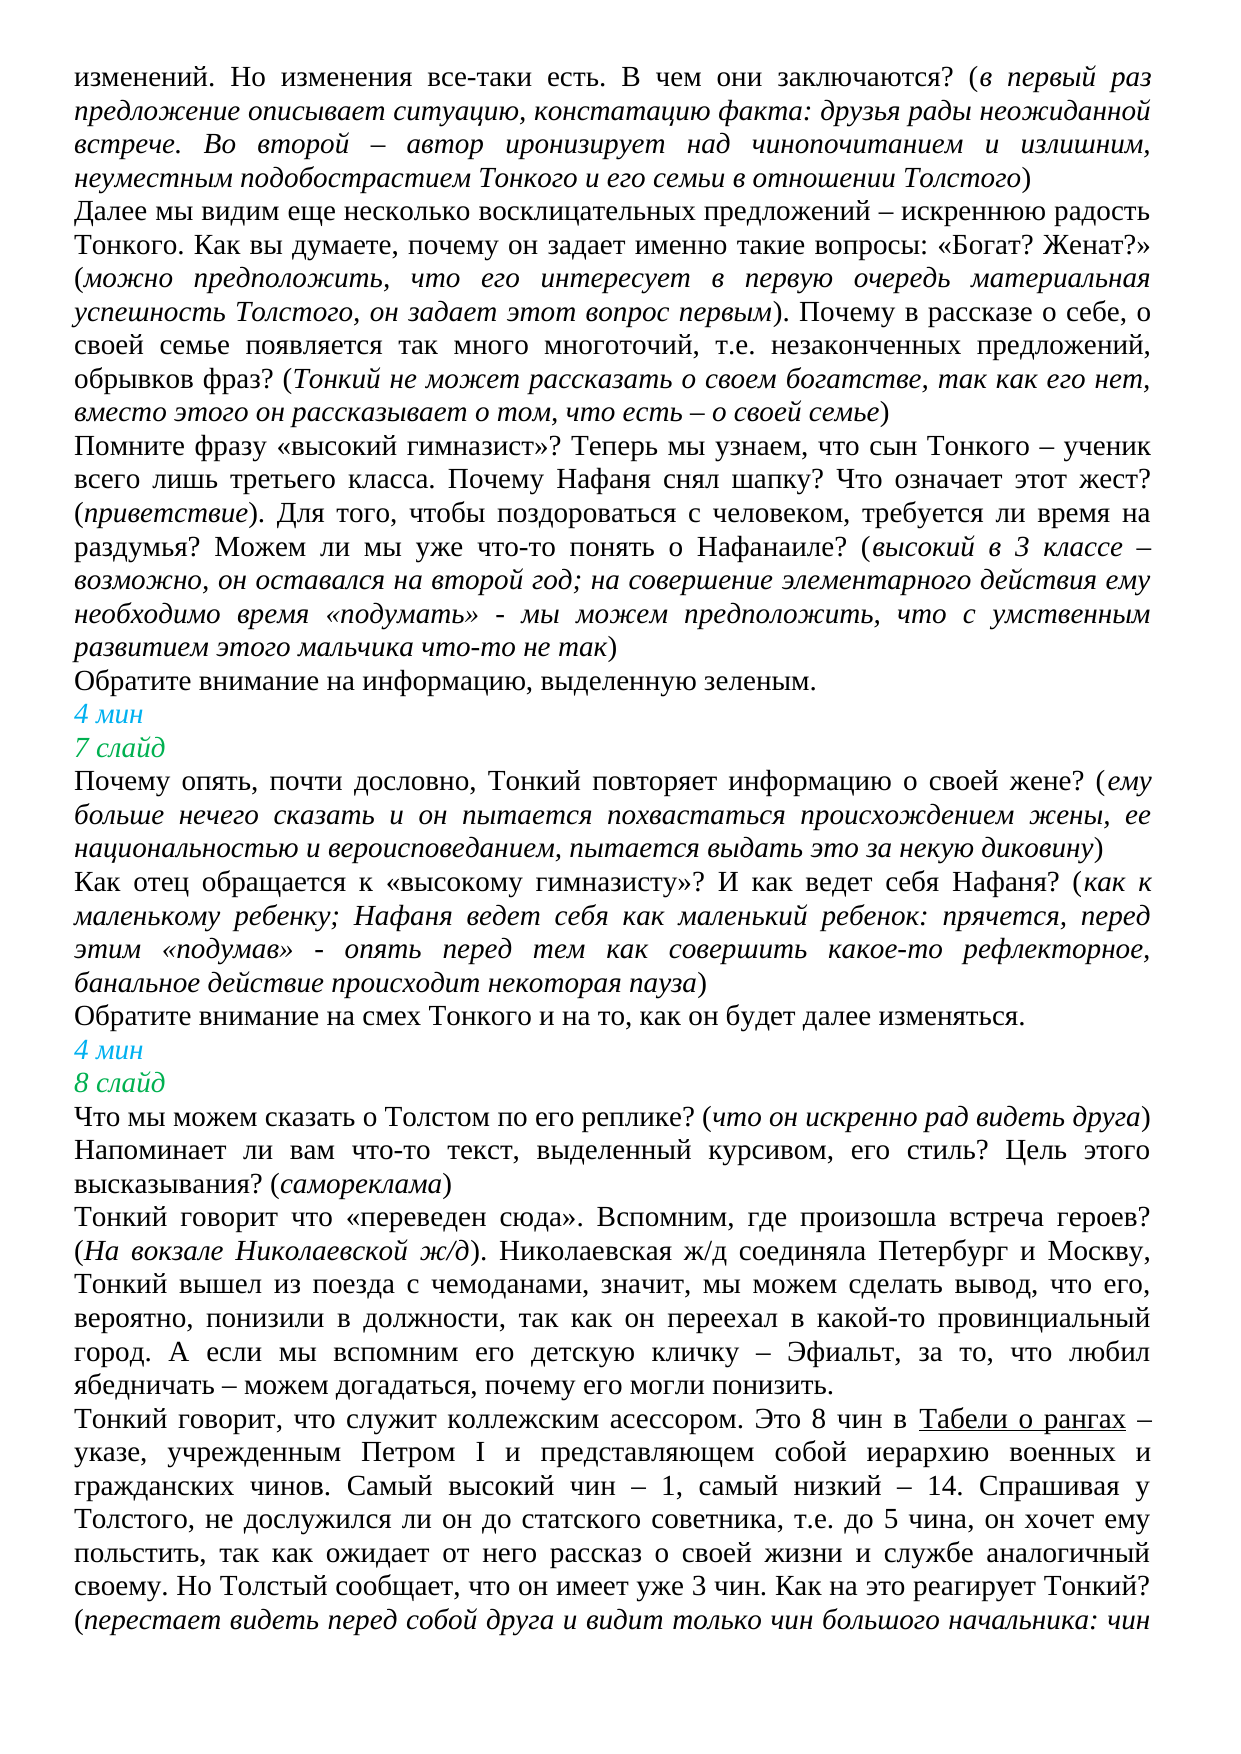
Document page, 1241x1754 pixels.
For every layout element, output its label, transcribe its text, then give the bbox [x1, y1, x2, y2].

text 8 слайд [74, 1065, 1152, 1099]
text Что мы можем сказать о Толстом по его реплике? (что он искренно рад видеть друга) [74, 1099, 1152, 1132]
text Напоминает ли вам что-то текст, выделенный курсивом, его стиль? Цель этого высказывания? (самореклама) [74, 1132, 1152, 1199]
text Тонкий говорит что «переведен сюда». Вспомним, где произошла встреча героев? (На вокзале Николаевской ж/д). Николаевская ж/д соединяла Петербург и Москву, Тонкий вышел из поезда с чемоданами, значит, мы можем сделать вывод, что его, вероятно, понизили в должности, так как он переехал в какой-то провинциальный город. А если мы вспомним его детскую кличку – Эфиальт, за то, что любил ябедничать – можем догадаться, почему его могли понизить. [74, 1199, 1152, 1401]
text Обратите внимание на информацию, выделенную зеленым. [74, 663, 1152, 696]
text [74, 1401, 1152, 1636]
text 4 мин [74, 696, 1152, 730]
text Далее мы видим еще несколько восклицательных предложений – искреннюю радость Тонкого. Как вы думаете, почему он задает именно такие вопросы: «Богат? Женат?» (можно предположить, что его интересует в первую очередь материальная успешность Толстого, он задает этот вопрос первым). Почему в рассказе о себе, о своей семье появляется так много многоточий, т.е. незаконченных предложений, обрывков фраз? (Тонкий не может рассказать о своем богатстве, так как его нет, вместо этого он рассказывает о том, что есть – о своей семье) [74, 193, 1152, 428]
text Помните фразу «высокий гимназист»? Теперь мы узнаем, что сын Тонкого – ученик всего лишь третьего класса. Почему Нафаня снял шапку? Что означает этот жест? (приветствие). Для того, чтобы поздороваться с человеком, требуется ли время на раздумья? Можем ли мы уже что-то понять о Нафанаиле? (высокий в 3 классе – возможно, он оставался на второй год; на совершение элементарного действия ему необходимо время «подумать» - мы можем предположить, что с умственным развитием этого мальчика что-то не так) [74, 428, 1152, 663]
text Обратите внимание на смех Тонкого и на то, как он будет далее изменяться. [74, 998, 1152, 1032]
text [74, 59, 1152, 193]
text Почему опять, почти дословно, Тонкий повторяет информацию о своей жене? (ему больше нечего сказать и он пытается похвастаться происхождением жены, ее национальностью и вероисповеданием, пытается выдать это за некую диковину) [74, 763, 1152, 864]
text 7 слайд [74, 730, 1152, 763]
text Как отец обращается к «высокому гимназисту»? И как ведет себя Нафаня? (как к маленькому ребенку; Нафаня ведет себя как маленький ребенок: прячется, перед этим «подумав» - опять перед тем как совершить какое-то рефлекторное, банальное действие происходит некоторая пауза) [74, 864, 1152, 998]
text 4 мин [74, 1032, 1152, 1065]
